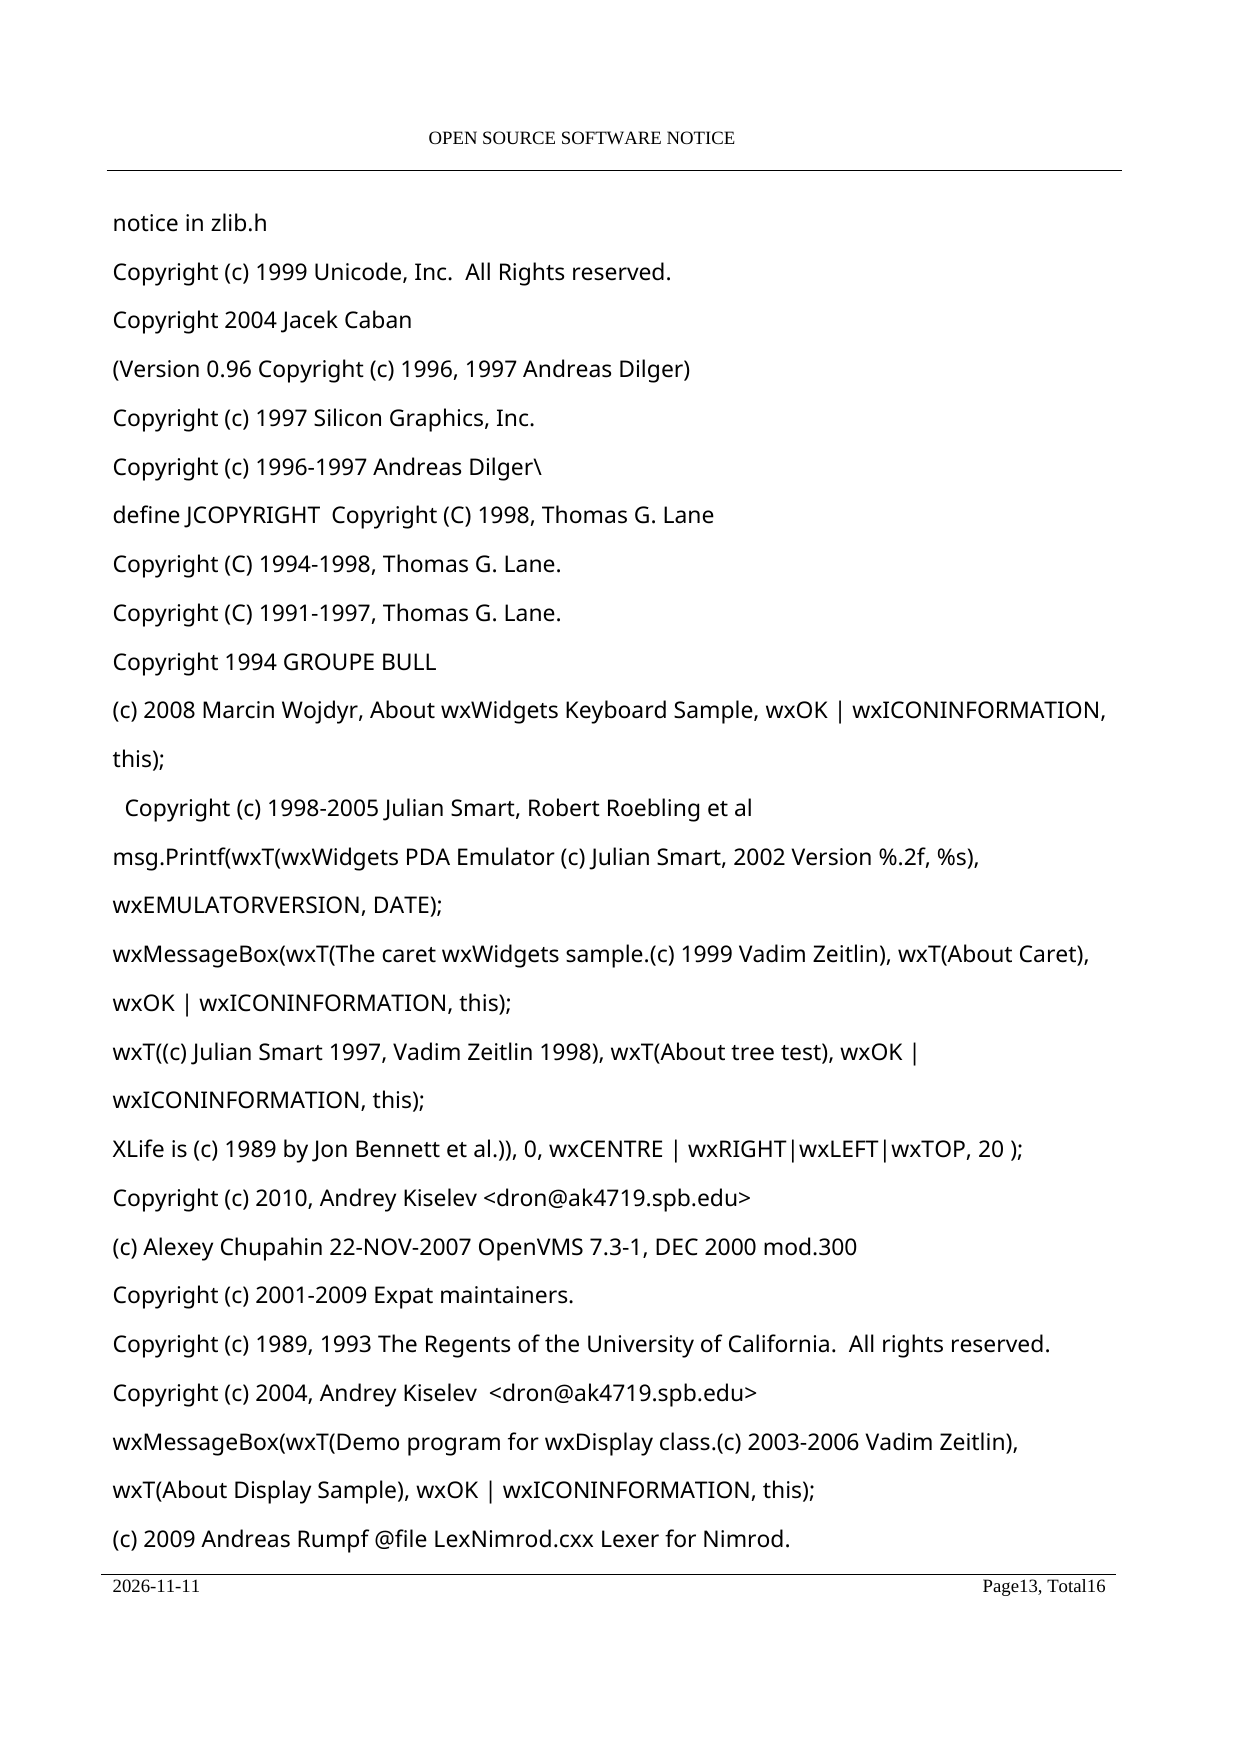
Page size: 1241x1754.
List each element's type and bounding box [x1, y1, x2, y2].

text [112, 206, 1128, 1555]
